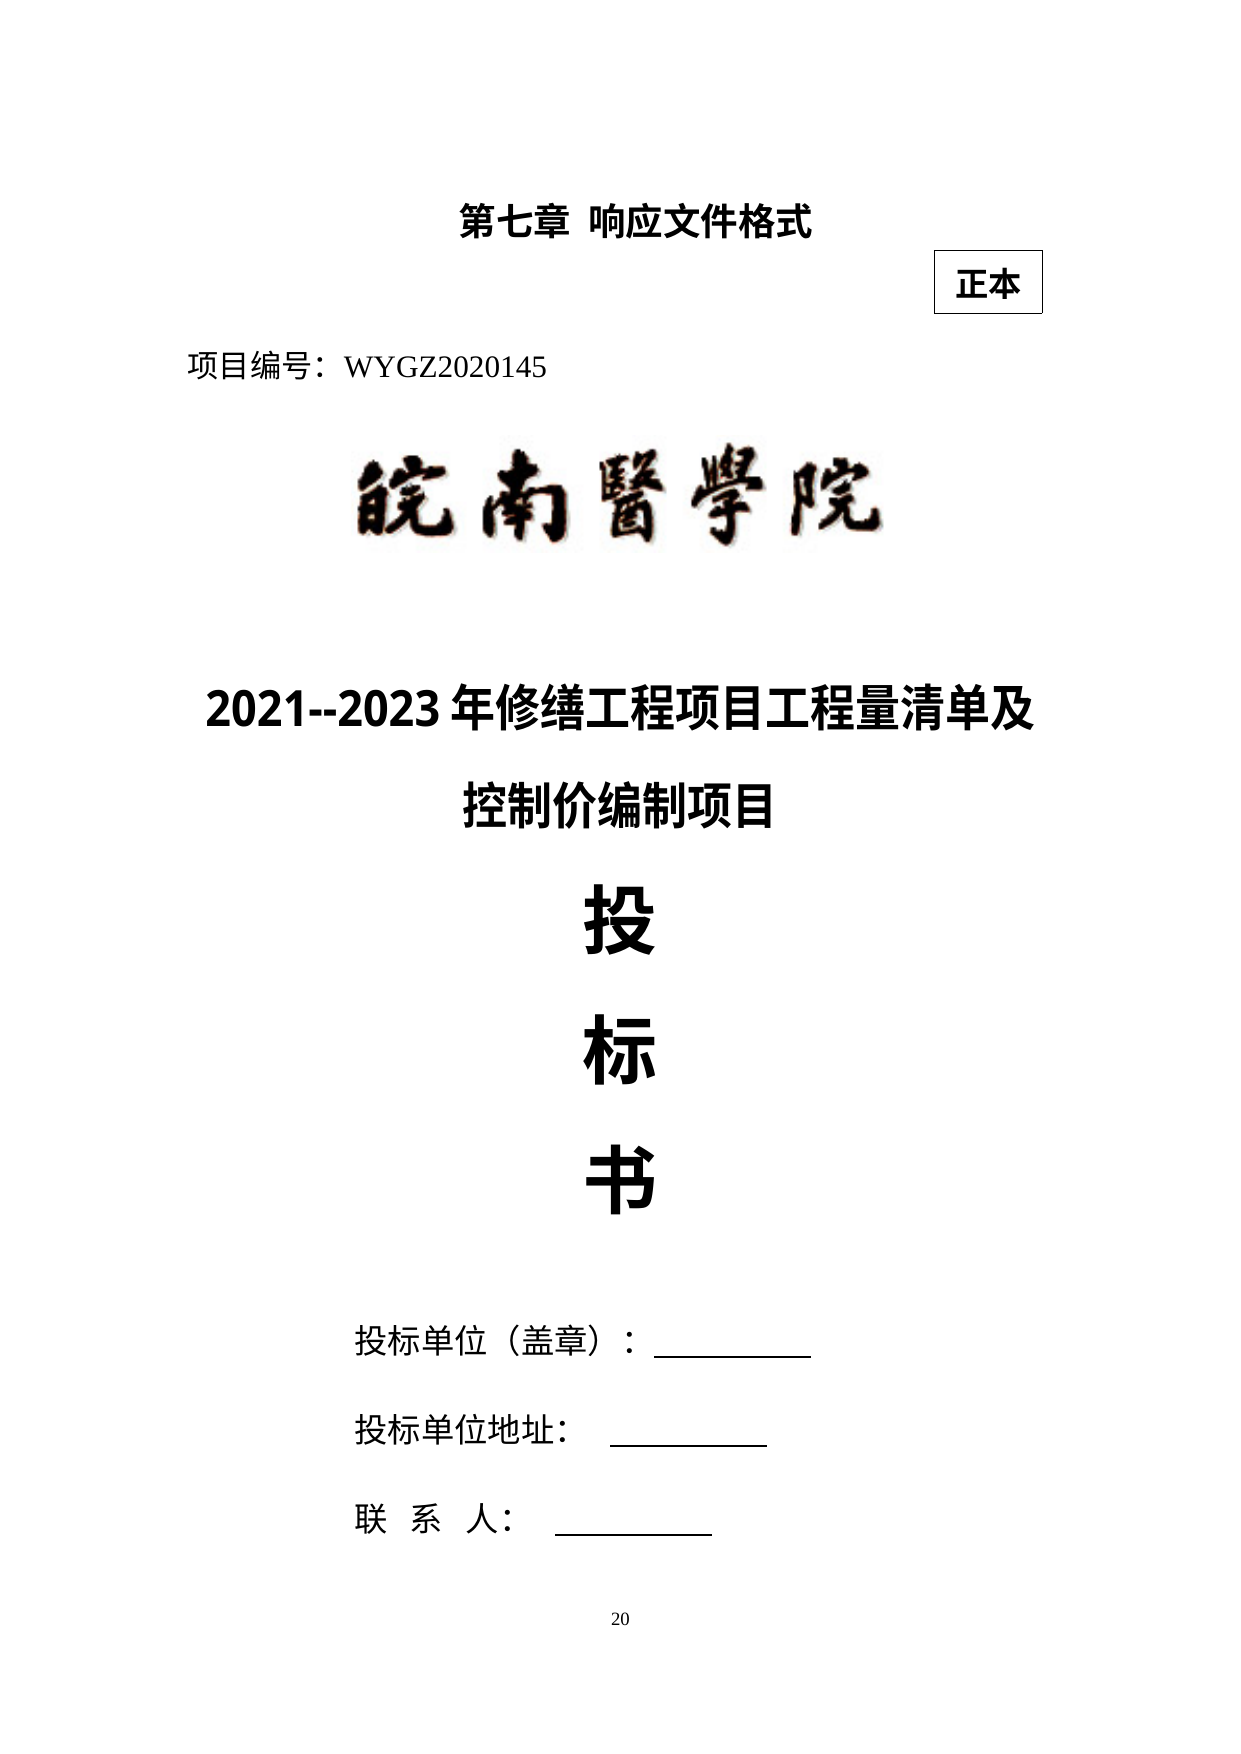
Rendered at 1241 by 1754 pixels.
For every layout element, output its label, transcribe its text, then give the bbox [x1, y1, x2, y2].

text 投标单位（盖章）： [187, 1306, 1053, 1371]
text 联 系 人： [187, 1484, 1053, 1549]
text 投 [187, 851, 1053, 981]
picture [350, 435, 890, 553]
text 投标单位地址： [187, 1395, 1053, 1460]
text 标 [187, 981, 1053, 1111]
text 2021--2023年修缮工程项目工程量清单及控制价编制项目 [187, 656, 1053, 851]
text 书 [187, 1111, 1053, 1241]
text 第七章 响应文件格式 [219, 187, 1053, 252]
text 项目编号：WYGZ2020145 [187, 331, 1053, 396]
